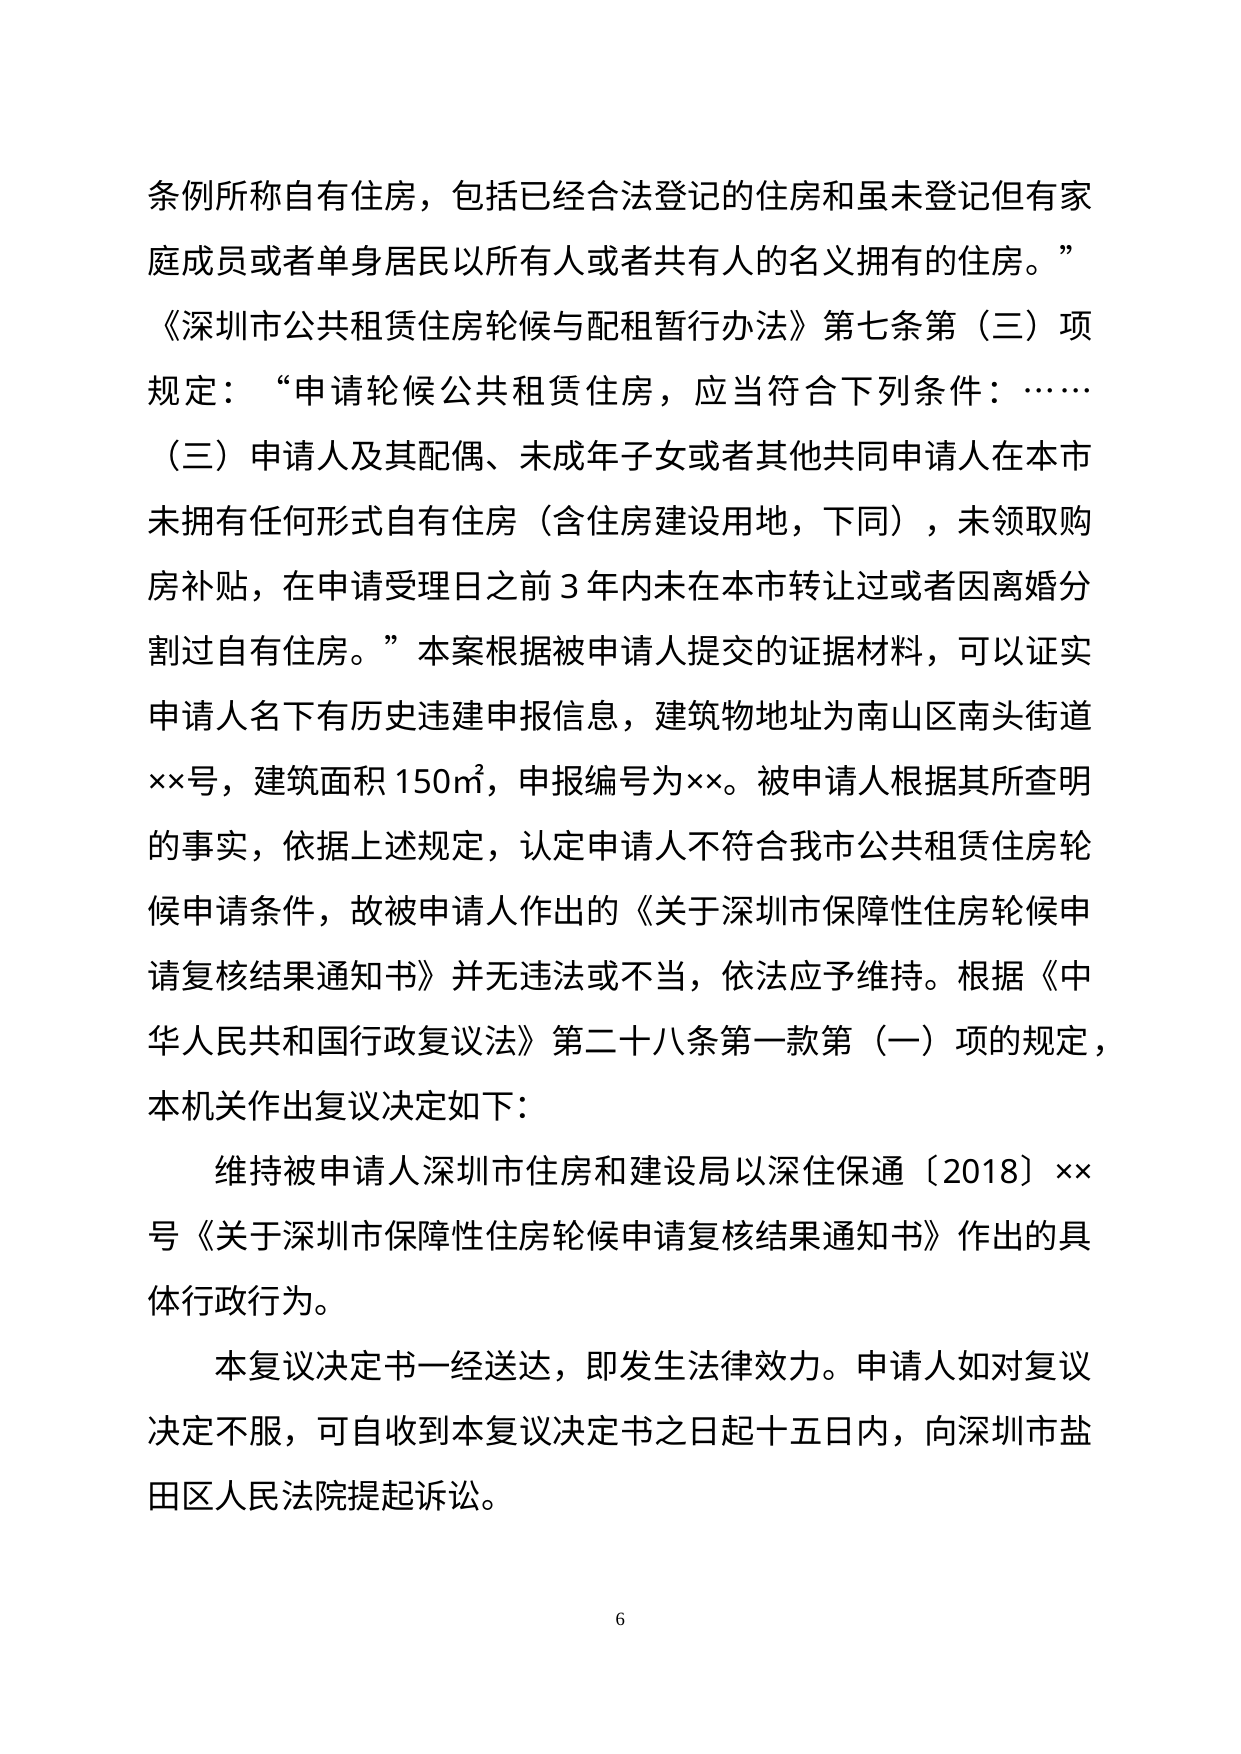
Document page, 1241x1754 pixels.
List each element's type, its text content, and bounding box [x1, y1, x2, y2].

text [148, 162, 1092, 1137]
text 维持被申请人深圳市住房和建设局以深住保通〔2018〕××号《关于深圳市保障性住房轮候申请复核结果通知书》作出的具体行政行为。 [148, 1137, 1092, 1332]
text 本复议决定书一经送达，即发生法律效力。申请人如对复议决定不服，可自收到本复议决定书之日起十五日内，向深圳市盐田区人民法院提起诉讼。 [148, 1332, 1092, 1527]
